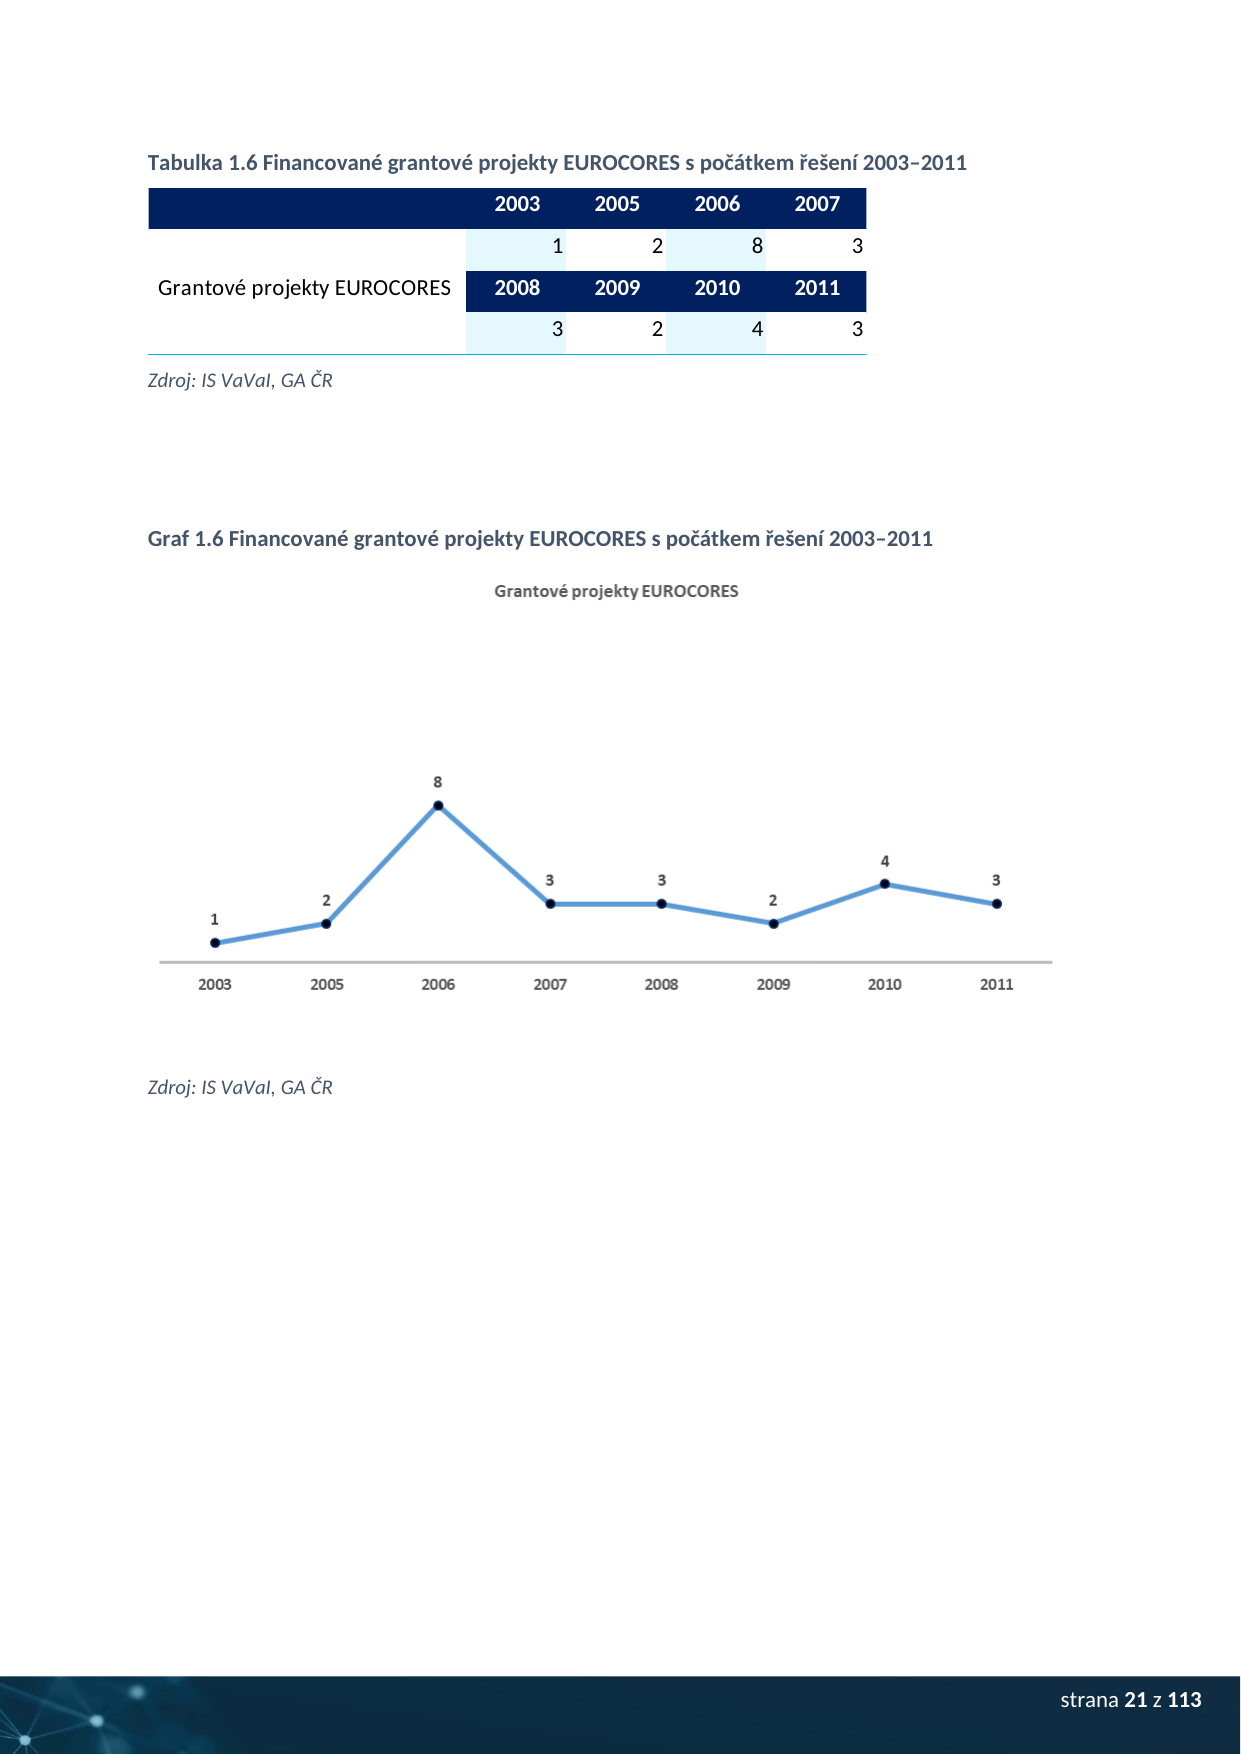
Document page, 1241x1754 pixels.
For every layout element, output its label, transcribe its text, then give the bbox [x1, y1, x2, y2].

text Tabulka 1.6 Financované grantové projekty EUROCORES s počátkem řešení 2003–2011 [148, 148, 1093, 176]
text Zdroj: IS VaVaI, GA ČR [148, 367, 1093, 392]
text Zdroj: IS VaVaI, GA ČR [148, 1074, 1093, 1100]
picture [0, 1643, 1241, 1754]
text Graf 1.6 Financované grantové projekty EUROCORES s počátkem řešení 2003–2011 [148, 524, 1093, 552]
picture [147, 564, 1086, 1056]
